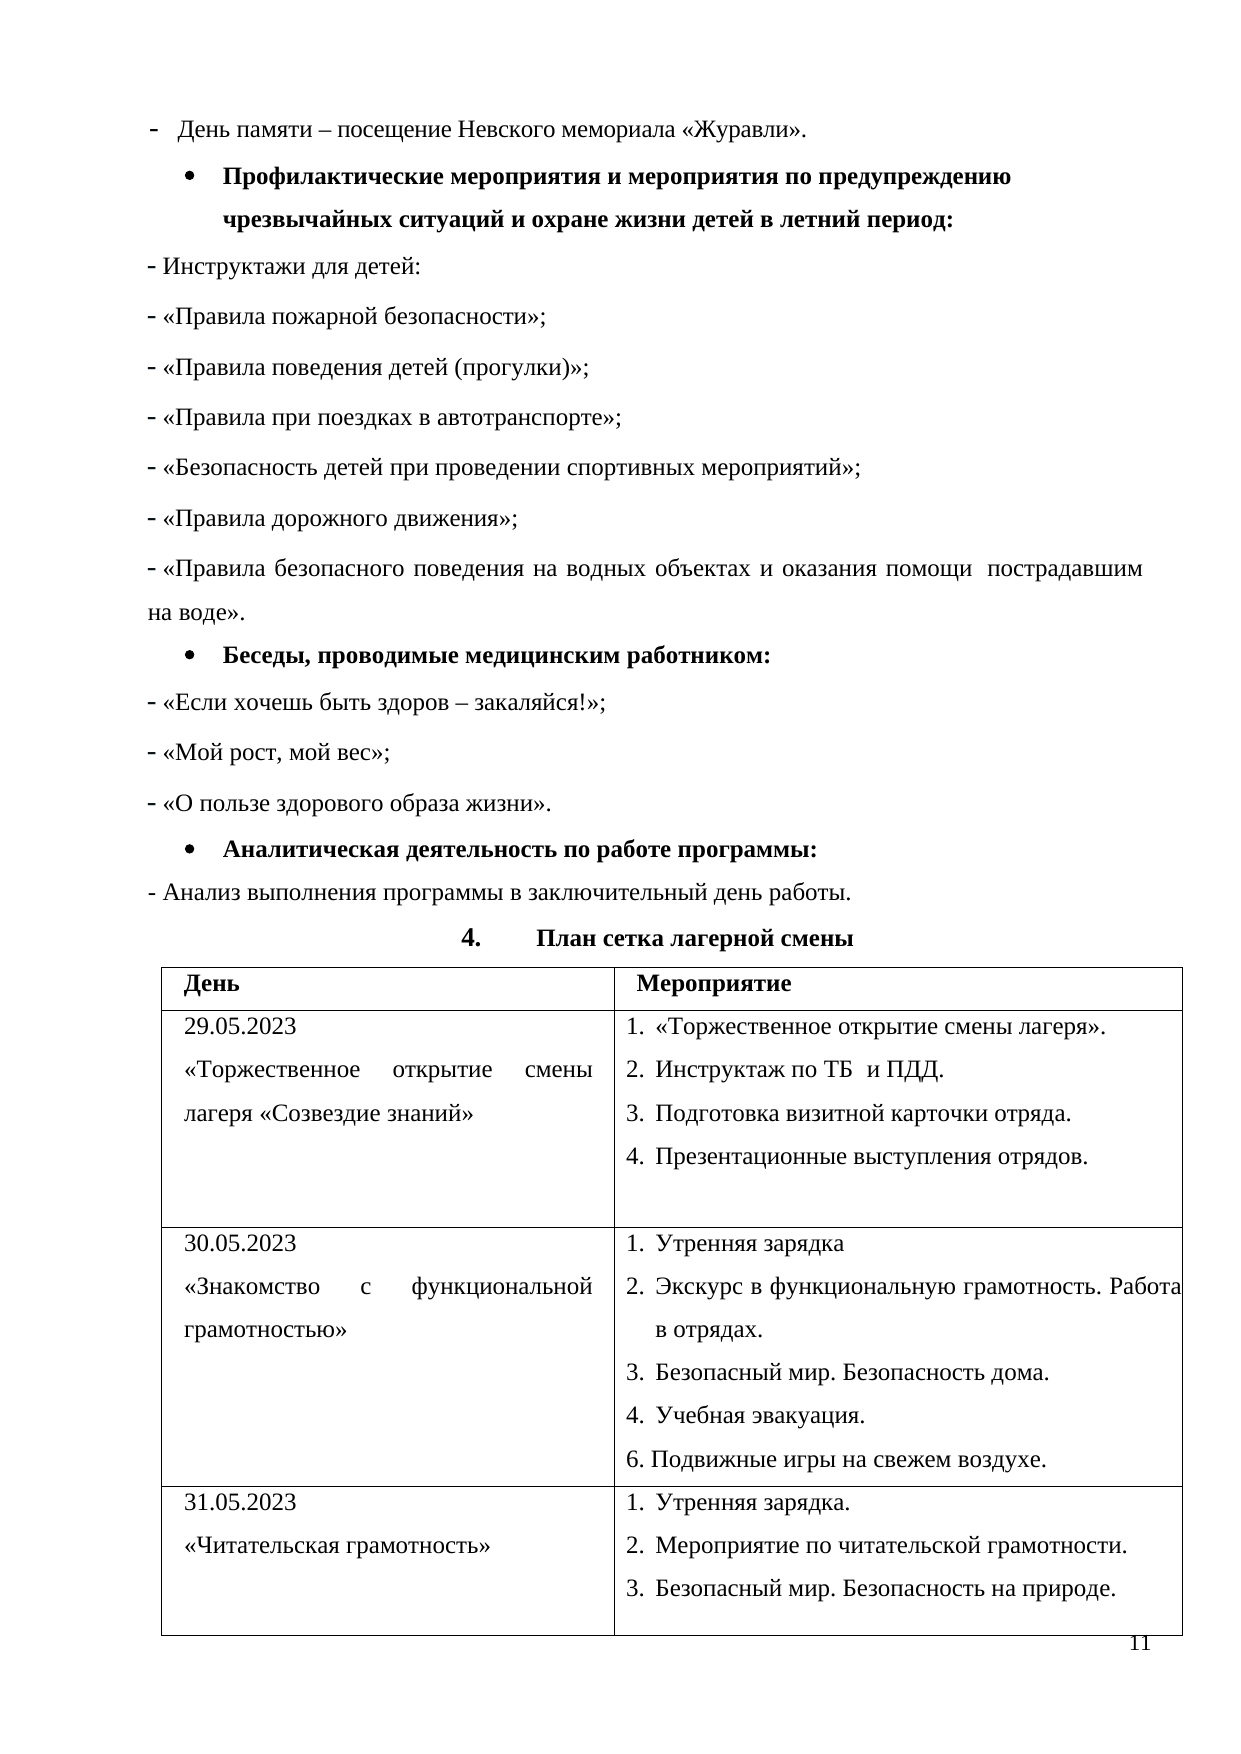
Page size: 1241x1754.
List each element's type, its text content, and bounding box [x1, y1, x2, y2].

list Беседы, проводимые медицинским работником: [185, 640, 1167, 669]
list Аналитическая деятельность по работе программы: [185, 834, 1167, 863]
list День памяти – посещение Невского мемориала «Журавли». [148, 110, 1167, 144]
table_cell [615, 1487, 1182, 1635]
list «Безопасность детей при проведении спортивных мероприятий»; [147, 448, 1167, 482]
list Профилактические мероприятия и мероприятия по предупреждению чрезвычайных ситуаций и охране жизни детей в летний период: [185, 161, 1167, 233]
list Инструктажи для детей: [147, 247, 1167, 281]
list «Правила дорожного движения»; [147, 499, 1167, 532]
table_header День [162, 968, 614, 1010]
table_header Мероприятие [615, 968, 1182, 1010]
list «Правила безопасного поведения на водных объектах и оказания помощи пострадавшим на воде». [147, 549, 1167, 626]
list «Правила пожарной безопасности»; [147, 297, 1167, 331]
list «Правила поведения детей (прогулки)»; [147, 348, 1167, 381]
list «О пользе здорового образа жизни». [147, 784, 1167, 818]
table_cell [162, 1487, 614, 1635]
table_cell 30.05.2023 «Знакомство с функциональной грамотностью» [162, 1228, 614, 1486]
table_cell 29.05.2023 «Торжественное открытие смены лагеря «Созвездие знаний» [162, 1011, 614, 1227]
list «Если хочешь быть здоров – закаляйся!»; [147, 683, 1167, 717]
subtitle План сетка лагерной смены [148, 921, 1167, 952]
table_cell «Торжественное открытие смены лагеря». Инструктаж по ТБ и ПДД. Подготовка визитной карточки отряда. Презентационные выступления отрядов. [615, 1011, 1182, 1227]
table_cell Утренняя зарядка Экскурс в функциональную грамотность. Работа в отрядах. Безопасный мир. Безопасность дома. Учебная эвакуация. 6. Подвижные игры на свежем воздухе. [615, 1228, 1182, 1486]
text - Анализ выполнения программы в заключительный день работы. [148, 877, 1167, 906]
list «Правила при поездках в автотранспорте»; [147, 398, 1167, 432]
list «Мой рост, мой вес»; [147, 733, 1167, 767]
